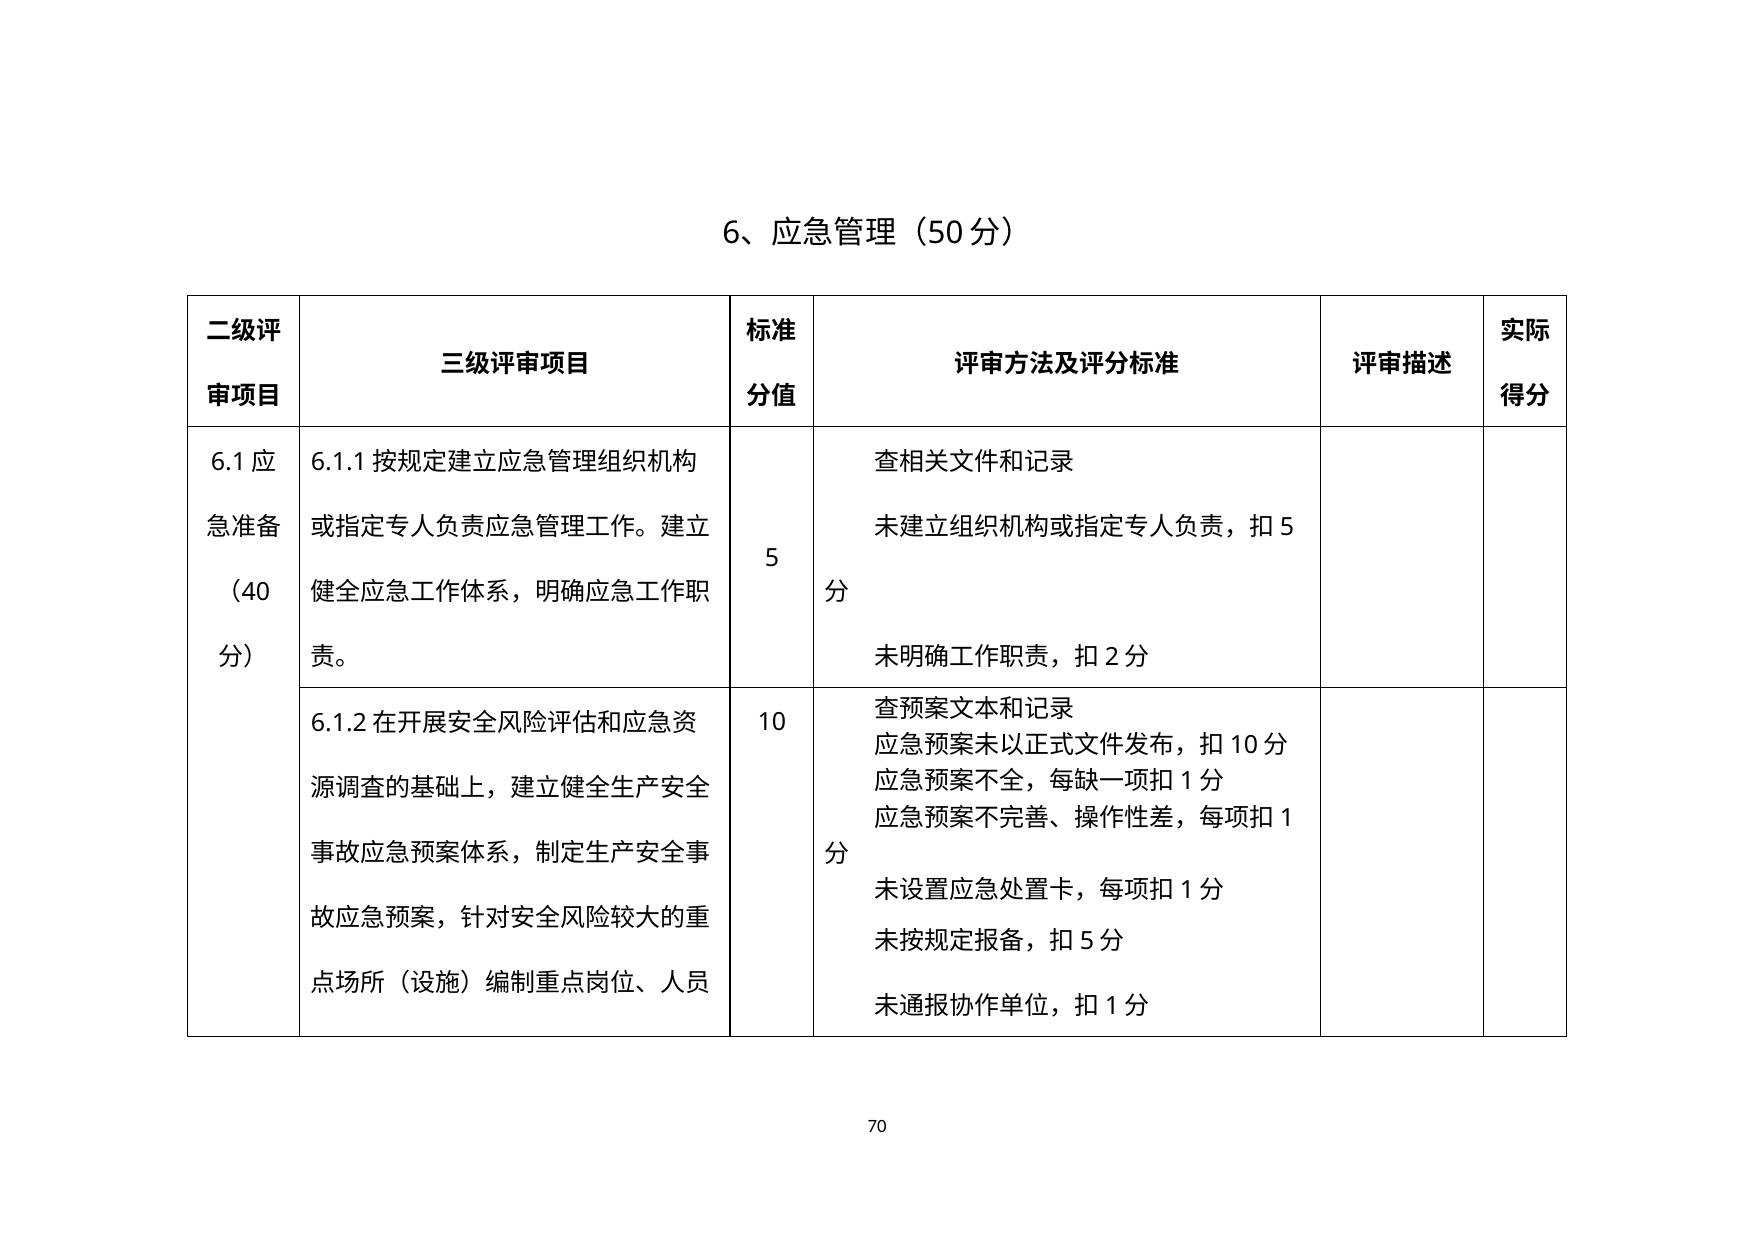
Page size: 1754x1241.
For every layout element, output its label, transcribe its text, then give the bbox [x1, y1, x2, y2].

table_cell 5 [731, 427, 813, 687]
table_cell [1484, 688, 1566, 1036]
table_cell 6.1应急准备（40分） [188, 427, 299, 1036]
table_cell [1321, 688, 1483, 1036]
subtitle 6、应急管理（50分） [187, 198, 1567, 263]
table_cell 6.1.1按规定建立应急管理组织机构或指定专人负责应急管理工作。建立健全应急工作体系，明确应急工作职责。 [300, 427, 729, 687]
table_header 二级评审项目 [188, 296, 299, 426]
table_cell 10 [731, 688, 813, 1036]
table_header 评审方法及评分标准 [814, 296, 1320, 426]
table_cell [814, 688, 1320, 1036]
table_cell [1484, 427, 1566, 687]
table_header 实际得分 [1484, 296, 1566, 426]
table_header 三级评审项目 [300, 296, 729, 426]
table_header 评审描述 [1321, 296, 1483, 426]
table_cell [300, 688, 729, 1036]
table_cell [1321, 427, 1483, 687]
table_cell 查相关文件和记录 未建立组织机构或指定专人负责，扣5分 未明确工作职责，扣2分 [814, 427, 1320, 687]
table_header 标准分值 [731, 296, 813, 426]
